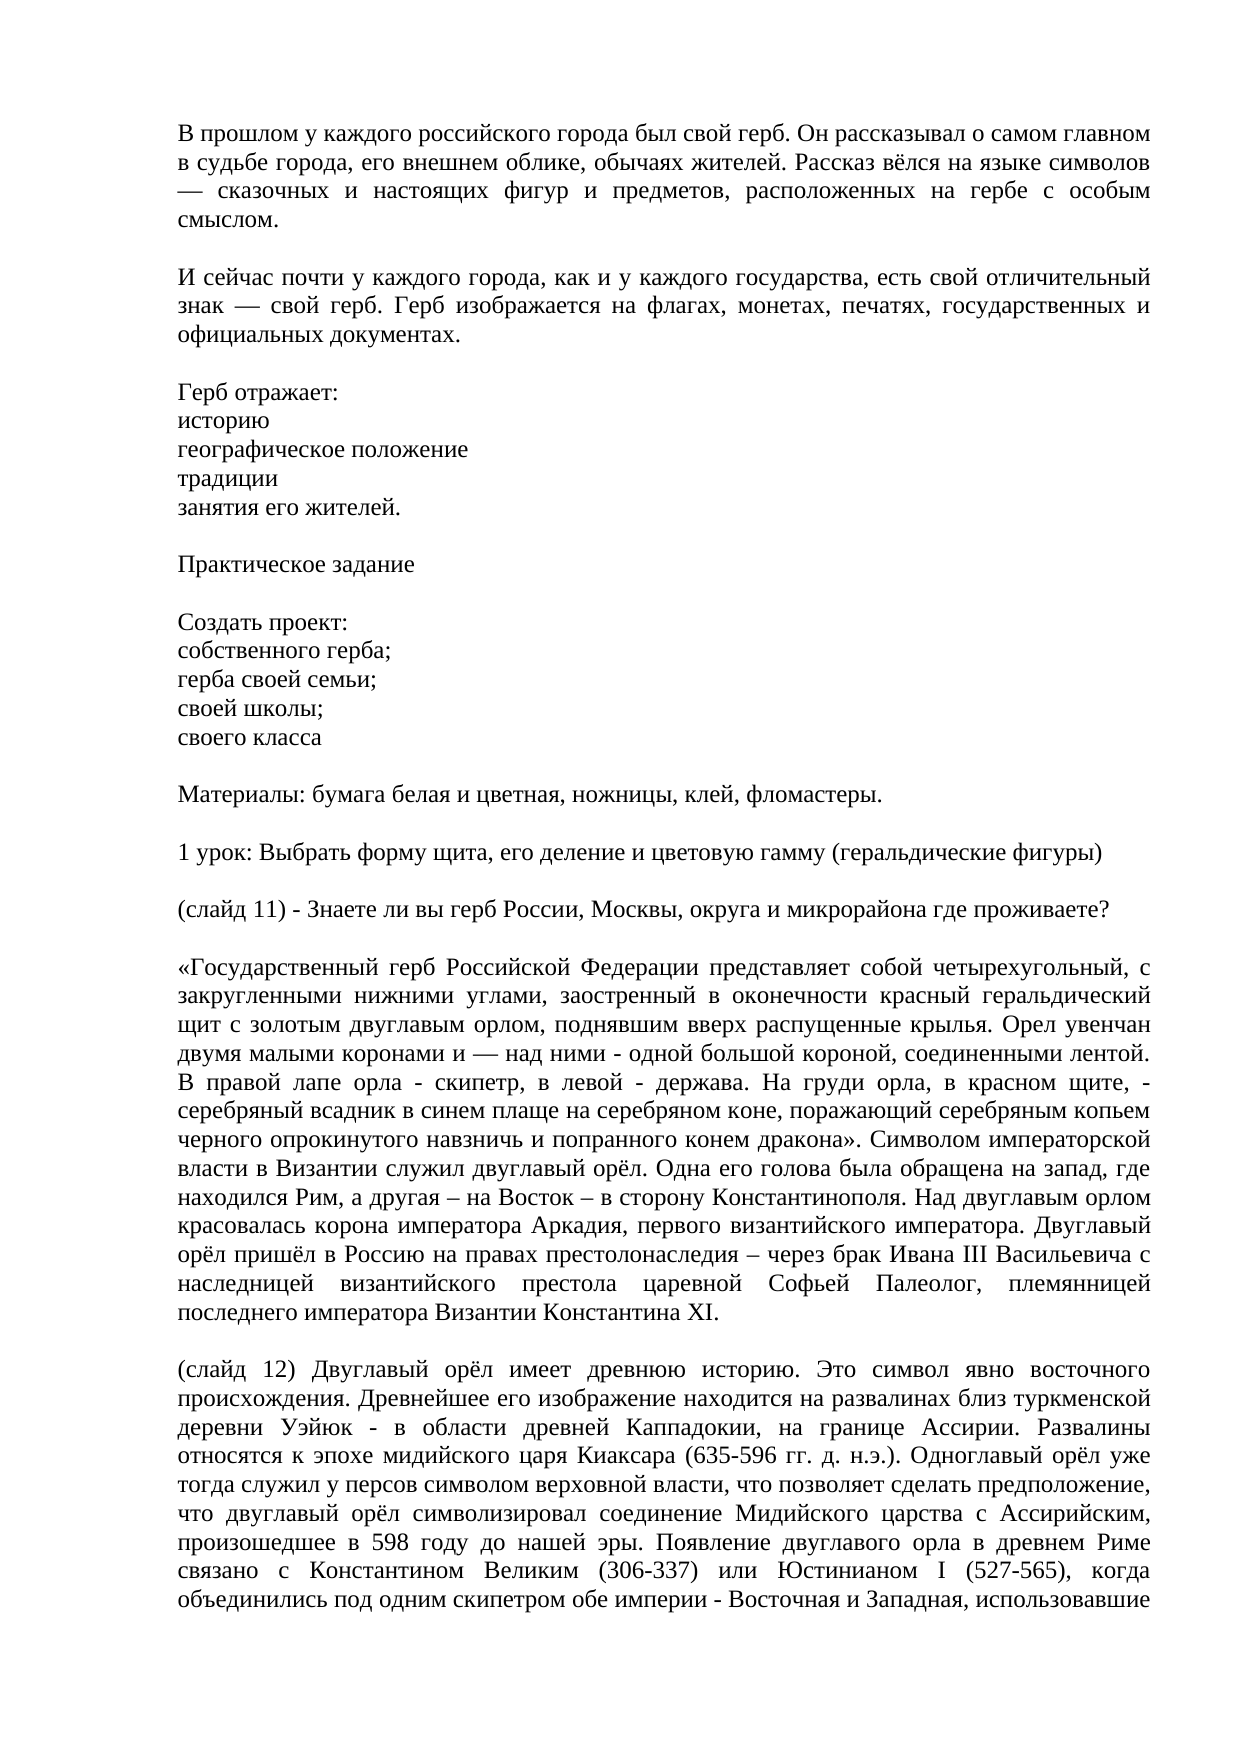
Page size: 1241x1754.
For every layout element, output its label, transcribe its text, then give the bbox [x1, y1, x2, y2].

text герба своей семьи; [177, 664, 1152, 693]
text Практическое задание [177, 549, 1152, 578]
text «Государственный герб Российской Федерации представляет собой четырехугольный, с закругленными нижними углами, заостренный в оконечности красный геральдический щит с золотым двуглавым орлом, поднявшим вверх распущенные крылья. Орел увенчан двумя малыми коронами и — над ними - одной большой короной, соединенными лентой. В правой лапе орла - скипетр, в левой - держава. На груди орла, в красном щите, - серебряный всадник в синем плаще на серебряном коне, поражающий серебряным копьем черного опрокинутого навзничь и попранного конем дракона». Символом императорской власти в Византии служил двуглавый орёл. Одна его голова была обращена на запад, где находился Рим, а другая – на Восток – в сторону Константинополя. Над двуглавым орлом красовалась корона императора Аркадия, первого византийского императора. Двуглавый орёл пришёл в Россию на правах престолонаследия – через брак Ивана III Васильевича с наследницей византийского престола царевной Софьей Палеолог, племянницей последнего императора Византии Константина XI. [177, 952, 1152, 1326]
text географическое положение [177, 434, 1152, 463]
text (слайд 11) - Знаете ли вы герб России, Москвы, округа и микрорайона где проживаете? [177, 894, 1152, 923]
text занятия его жителей. [177, 492, 1152, 521]
text историю [177, 406, 1152, 434]
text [177, 1354, 1152, 1613]
text Материалы: бумага белая и цветная, ножницы, клей, фломастеры. [177, 779, 1152, 808]
text Герб отражает: [177, 377, 1152, 406]
text В прошлом у каждого российского города был свой герб. Он рассказывал о самом главном в судьбе города, его внешнем облике, обычаях жителей. Рассказ вёлся на языке символов — сказочных и настоящих фигур и предметов, расположенных на гербе с особым смыслом. [177, 118, 1152, 233]
text традиции [177, 463, 1152, 492]
text Создать проект: [177, 607, 1152, 636]
text своей школы; [177, 693, 1152, 722]
text своего класса [177, 722, 1152, 751]
text собственного герба; [177, 636, 1152, 664]
text И сейчас почти у каждого города, как и у каждого государства, есть свой отличительный знак — свой герб. Герб изображается на флагах, монетах, печатях, государственных и официальных документах. [177, 262, 1152, 348]
text 1 урок: Выбрать форму щита, его деление и цветовую гамму (геральдические фигуры) [177, 837, 1152, 866]
